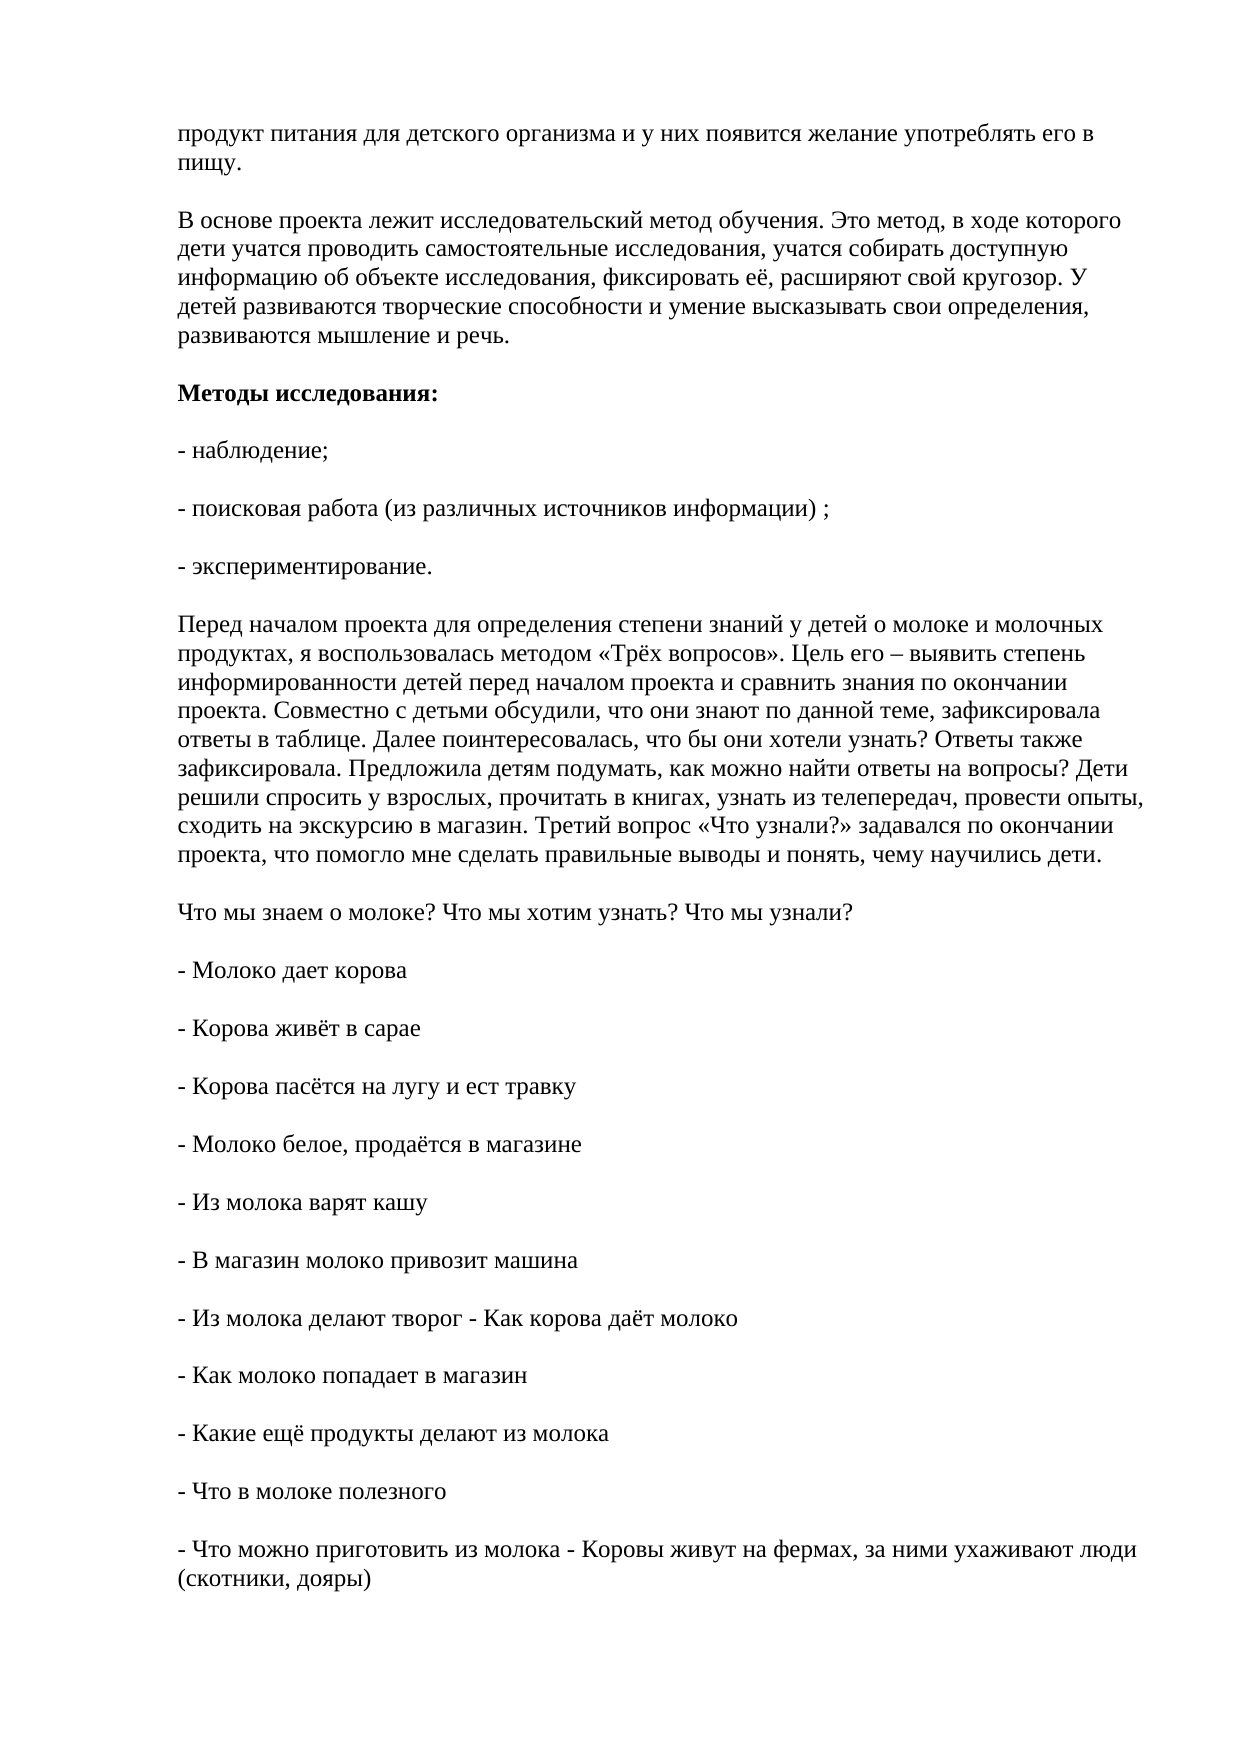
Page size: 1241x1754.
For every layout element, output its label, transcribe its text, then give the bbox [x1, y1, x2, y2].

text Что мы знаем о молоке? Что мы хотим узнать? Что мы узнали? [177, 897, 1152, 926]
text Перед началом проекта для определения степени знаний у детей о молоке и молочных продуктах, я воспользовалась методом «Трёх вопросов». Цель его – выявить степень информированности детей перед началом проекта и сравнить знания по окончании проекта. Совместно с детьми обсудили, что они знают по данной теме, зафиксировала ответы в таблице. Далее поинтересовалась, что бы они хотели узнать? Ответы также зафиксировала. Предложила детям подумать, как можно найти ответы на вопросы? Дети решили спросить у взрослых, прочитать в книгах, узнать из телепередач, провести опыты, сходить на экскурсию в магазин. Третий вопрос «Что узнали?» задавался по окончании проекта, что помогло мне сделать правильные выводы и понять, чему научились дети. [177, 609, 1152, 868]
text - Из молока варят кашу [177, 1187, 1152, 1216]
text - Какие ещё продукты делают из молока [177, 1418, 1152, 1447]
text - Что в молоке полезного [177, 1476, 1152, 1505]
text В основе проекта лежит исследовательский метод обучения. Это метод, в ходе которого дети учатся проводить самостоятельные исследования, учатся собирать доступную информацию об объекте исследования, фиксировать её, расширяют свой кругозор. У детей развиваются творческие способности и умение высказывать свои определения, развиваются мышление и речь. [177, 205, 1152, 348]
text - Что можно приготовить из молока - Коровы живут на фермах, за ними ухаживают люди (скотники, дояры) [177, 1534, 1152, 1592]
text - Корова пасётся на лугу и ест травку [177, 1071, 1152, 1100]
text - Корова живёт в сарае [177, 1013, 1152, 1042]
text - Из молока делают творог - Как корова даёт молоко [177, 1303, 1152, 1331]
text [177, 118, 1152, 176]
text - В магазин молоко привозит машина [177, 1245, 1152, 1273]
text - наблюдение; [177, 436, 1152, 464]
text - Молоко дает корова [177, 955, 1152, 984]
text - экспериментирование. [177, 551, 1152, 580]
text - Молоко белое, продаётся в магазине [177, 1129, 1152, 1158]
text - поисковая работа (из различных источников информации) ; [177, 493, 1152, 522]
text - Как молоко попадает в магазин [177, 1361, 1152, 1389]
text Методы исследования: [177, 378, 1152, 406]
